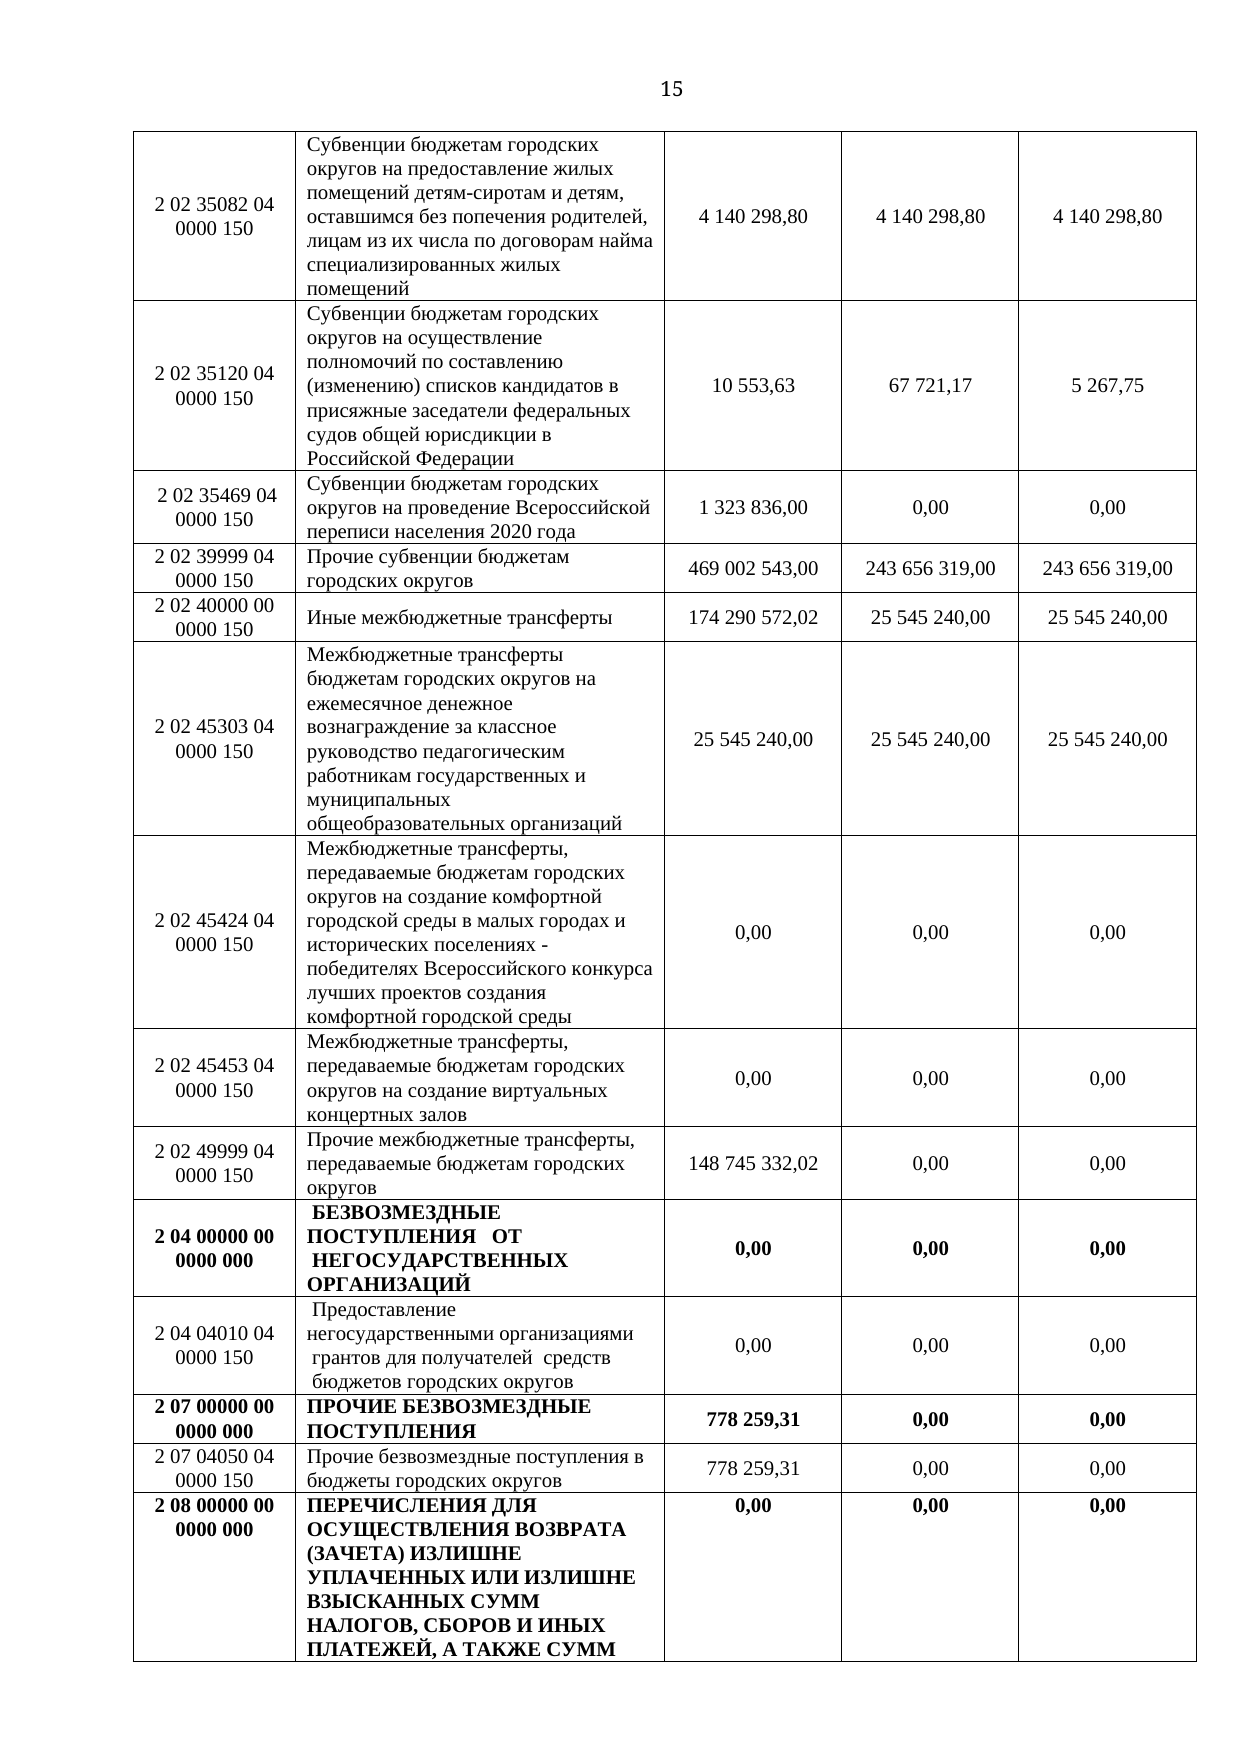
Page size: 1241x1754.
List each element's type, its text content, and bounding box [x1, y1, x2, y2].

table_cell 2 04 04010 04 0000 150 [134, 1297, 295, 1393]
table_cell 0,00 [1019, 471, 1196, 543]
table_cell Прочие субвенции бюджетам городских округов [296, 544, 664, 592]
table_cell 2 04 00000 00 0000 000 [134, 1200, 295, 1296]
table_cell 174 290 572,02 [665, 593, 841, 641]
table_cell 0,00 [842, 1200, 1018, 1296]
table_cell 2 02 39999 04 0000 150 [134, 544, 295, 592]
table_cell 2 02 49999 04 0000 150 [134, 1127, 295, 1199]
table_cell ПРОЧИЕ БЕЗВОЗМЕЗДНЫЕ ПОСТУПЛЕНИЯ [296, 1395, 664, 1443]
table_cell 2 02 35469 04 0000 150 [134, 471, 295, 543]
table_cell 25 545 240,00 [1019, 593, 1196, 641]
table_cell 25 545 240,00 [1019, 642, 1196, 835]
table_cell 0,00 [1019, 1444, 1196, 1492]
table_cell 0,00 [842, 1493, 1018, 1661]
table_cell 0,00 [665, 1200, 841, 1296]
table_cell 469 002 543,00 [665, 544, 841, 592]
table_cell Межбюджетные трансферты, передаваемые бюджетам городских округов на создание виртуальных концертных залов [296, 1029, 664, 1126]
table_cell 25 545 240,00 [665, 642, 841, 835]
table_cell 5 267,75 [1019, 301, 1196, 470]
table_cell 4 140 298,80 [665, 132, 841, 300]
table_cell Субвенции бюджетам городских округов на осуществление полномочий по составлению (изменению) списков кандидатов в присяжные заседатели федеральных судов общей юрисдикции в Российской Федерации [296, 301, 664, 470]
table_cell 0,00 [1019, 1297, 1196, 1393]
table_cell Предоставление негосударственными организациями грантов для получателей средств бюджетов городских округов [296, 1297, 664, 1393]
table_cell 4 140 298,80 [842, 132, 1018, 300]
table_cell 2 02 35120 04 0000 150 [134, 301, 295, 470]
table_cell 2 07 00000 00 0000 000 [134, 1395, 295, 1443]
table_cell 243 656 319,00 [1019, 544, 1196, 592]
table_cell Прочие межбюджетные трансферты, передаваемые бюджетам городских округов [296, 1127, 664, 1199]
table_cell 778 259,31 [665, 1395, 841, 1443]
table_cell 0,00 [842, 471, 1018, 543]
table_cell 0,00 [1019, 1395, 1196, 1443]
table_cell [134, 1493, 295, 1661]
table_cell 0,00 [842, 1127, 1018, 1199]
table_cell БЕЗВОЗМЕЗДНЫЕ ПОСТУПЛЕНИЯ ОТ НЕГОСУДАРСТВЕННЫХ ОРГАНИЗАЦИЙ [296, 1200, 664, 1296]
table_cell 0,00 [1019, 1200, 1196, 1296]
table_cell 0,00 [842, 1029, 1018, 1126]
table_cell 0,00 [665, 1297, 841, 1393]
table_cell Субвенции бюджетам городских округов на предоставление жилых помещений детям-сиротам и детям, оставшимся без попечения родителей, лицам из их числа по договорам найма специализированных жилых помещений [296, 132, 664, 300]
table_cell 25 545 240,00 [842, 593, 1018, 641]
table_cell 0,00 [1019, 1127, 1196, 1199]
table_cell 0,00 [1019, 836, 1196, 1028]
table_cell 243 656 319,00 [842, 544, 1018, 592]
table_cell 0,00 [665, 836, 841, 1028]
table_cell 0,00 [842, 1297, 1018, 1393]
table_cell 148 745 332,02 [665, 1127, 841, 1199]
table_cell 10 553,63 [665, 301, 841, 470]
table_cell 2 07 04050 04 0000 150 [134, 1444, 295, 1492]
table_cell 0,00 [842, 836, 1018, 1028]
table_cell Межбюджетные трансферты, передаваемые бюджетам городских округов на создание комфортной городской среды в малых городах и исторических поселениях - победителях Всероссийского конкурса лучших проектов создания комфортной городской среды [296, 836, 664, 1028]
table_cell 0,00 [665, 1029, 841, 1126]
table_cell 2 02 35082 04 0000 150 [134, 132, 295, 300]
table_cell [296, 1493, 664, 1661]
table_cell Межбюджетные трансферты бюджетам городских округов на ежемесячное денежное вознаграждение за классное руководство педагогическим работникам государственных и муниципальных общеобразовательных организаций [296, 642, 664, 835]
table_cell Иные межбюджетные трансферты [296, 593, 664, 641]
table_cell 0,00 [665, 1493, 841, 1661]
table_cell 2 02 45424 04 0000 150 [134, 836, 295, 1028]
table_cell 0,00 [1019, 1493, 1196, 1661]
table_cell 1 323 836,00 [665, 471, 841, 543]
table_cell 25 545 240,00 [842, 642, 1018, 835]
table_cell Прочие безвозмездные поступления в бюджеты городских округов [296, 1444, 664, 1492]
table_cell Субвенции бюджетам городских округов на проведение Всероссийской переписи населения 2020 года [296, 471, 664, 543]
table_cell 2 02 45453 04 0000 150 [134, 1029, 295, 1126]
table_cell 0,00 [842, 1444, 1018, 1492]
table_cell 4 140 298,80 [1019, 132, 1196, 300]
table_cell 2 02 45303 04 0000 150 [134, 642, 295, 835]
table_cell 0,00 [1019, 1029, 1196, 1126]
table_cell 67 721,17 [842, 301, 1018, 470]
table_cell 778 259,31 [665, 1444, 841, 1492]
table_cell 0,00 [842, 1395, 1018, 1443]
table_cell 2 02 40000 00 0000 150 [134, 593, 295, 641]
